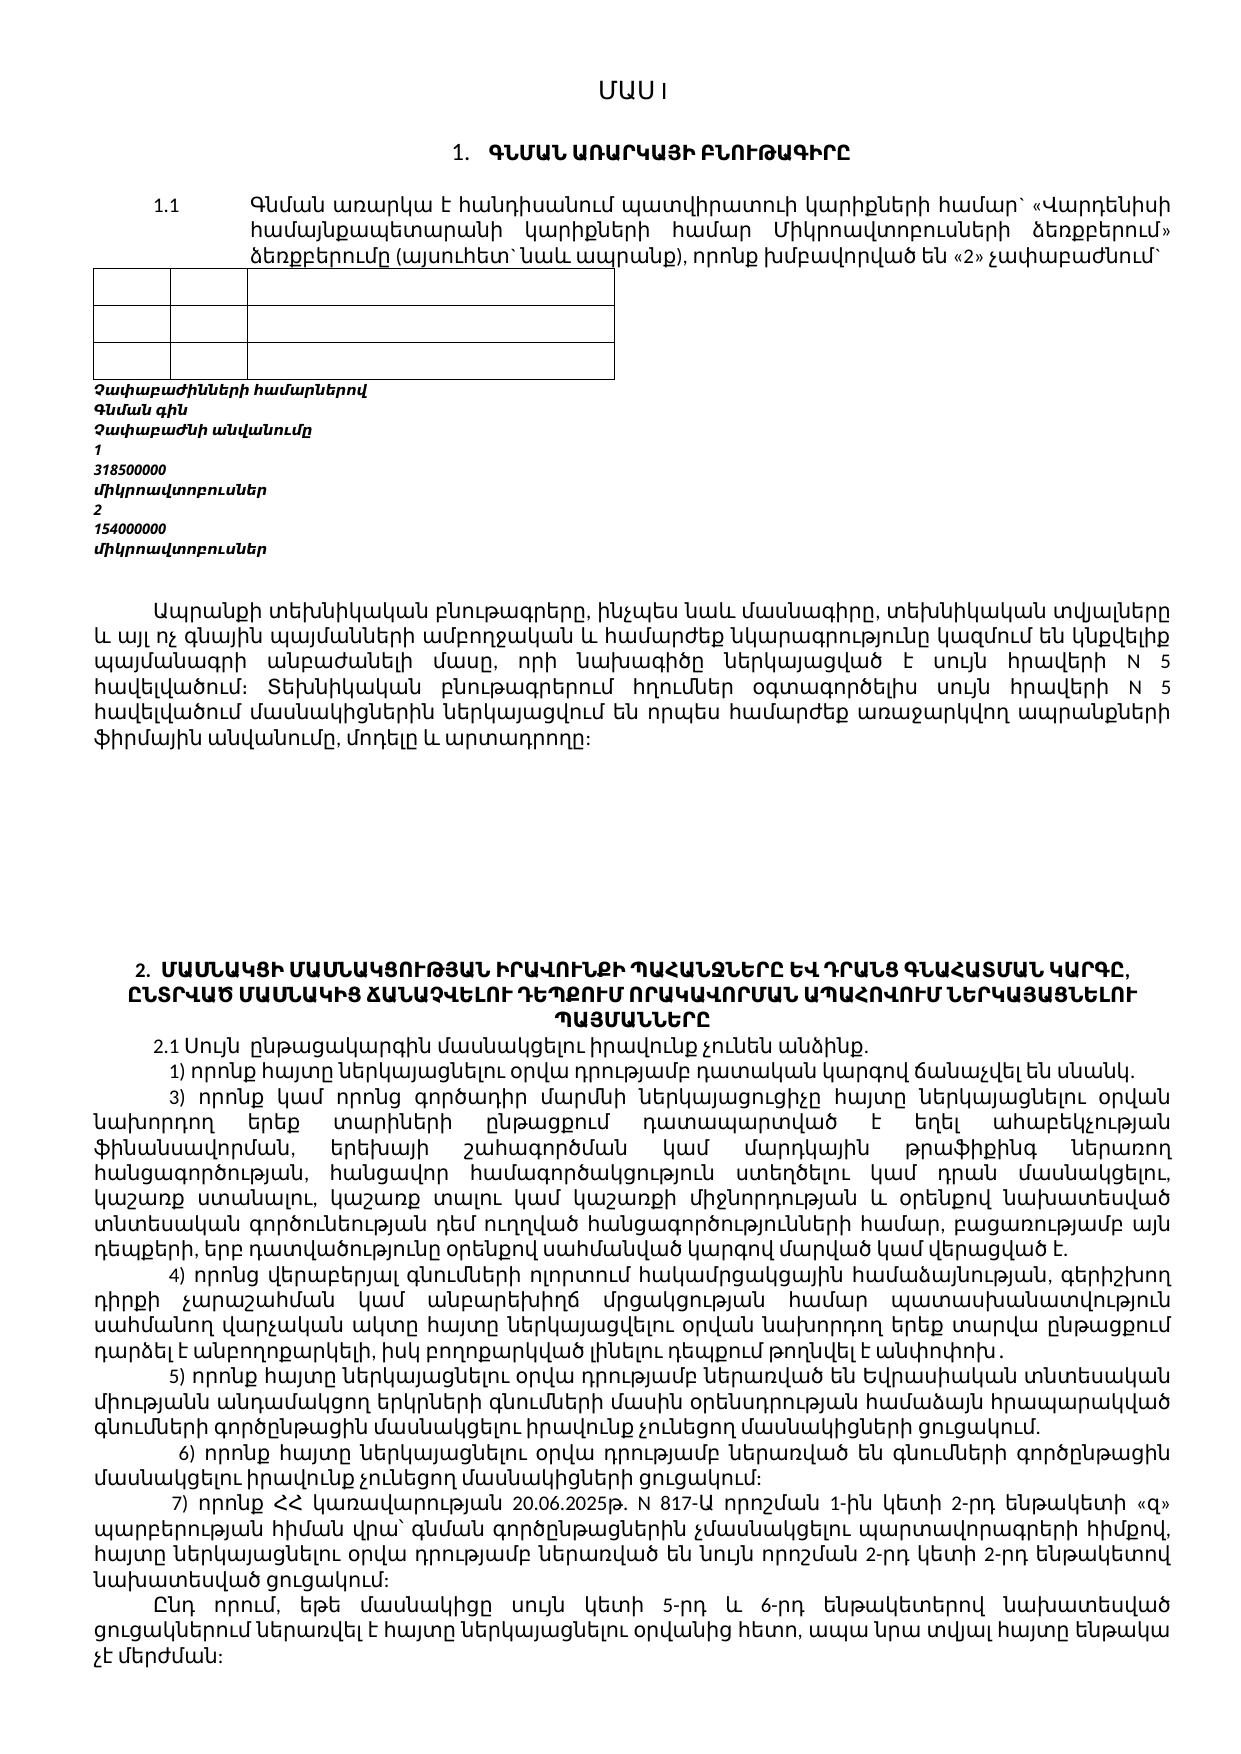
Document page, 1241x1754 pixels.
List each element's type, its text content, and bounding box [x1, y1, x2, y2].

text 2. ՄԱՍՆԱԿՑԻ ՄԱՍՆԱԿՑՈՒԹՅԱՆ ԻՐԱՎՈՒՆՔԻ ՊԱՀԱՆՋՆԵՐԸ ԵՎ ԴՐԱՆՑ ԳՆԱՀԱՏՄԱՆ ԿԱՐԳԸ, ԸՆՏՐՎԱԾ ՄԱՍՆԱԿԻՑ ՃԱՆԱՉՎԵԼՈՒ ԴԵՊՔՈՒՄ ՈՐԱԿԱՎՈՐՄԱՆ ԱՊԱՀՈՎՈՒՄ ՆԵՐԿԱՅԱՑՆԵԼՈՒ ՊԱՅՄԱՆՆԵՐԸ [94, 957, 1171, 1033]
text Ապրանքի տեխնիկական բնութագրերը, ինչպես նաև մասնագիրը, տեխնիկական տվյալները և այլ ոչ գնային պայմանների ամբողջական և համարժեք նկարագրությունը կազմում են կնքվելիք պայմանագրի անբաժանելի մասը, որի նախագիծը ներկայացված է սույն հրավերի N 5 հավելվածում։ Տեխնիկական բնութագրերում հղումներ օգտագործելիս սույն հրավերի N 5 հավելվածում մասնակիցներին ներկայացվում են որպես համարժեք առաջարկվող ապրանքների ֆիրմային անվանումը, մոդելը և արտադրողը: [94, 598, 1171, 750]
text ՄԱՍ I [94, 75, 1171, 106]
text 1) որոնք հայտը ներկայացնելու օրվա դրությամբ դատական կարգով ճանաչվել են սնանկ. [94, 1058, 1171, 1084]
list ԳՆՄԱՆ ԱՌԱՐԿԱՅԻ ԲՆՈՒԹԱԳԻՐԸ [131, 136, 1171, 167]
text 6) որոնք հայտը ներկայացնելու օրվա դրությամբ ներառված են գնումների գործընթացին մասնակցելու իրավունք չունեցող մասնակիցների ցուցակում: [94, 1440, 1171, 1491]
text 5) որոնք հայտը ներկայացնելու օրվա դրությամբ ներառված են Եվրասիական տնտեսական միությանն անդամակցող երկրների գնումների մասին օրենսդրության համաձայն հրապարակված գնումների գործընթացին մասնակցելու իրավունք չունեցող մասնակիցների ցուցակում. [94, 1363, 1171, 1440]
text Ընդ որում, եթե մասնակիցը սույն կետի 5-րդ և 6-րդ ենթակետերով նախատեսված ցուցակներում ներառվել է հայտը ներկայացնելու օրվանից հետո, ապա նրա տվյալ հայտը ենթակա չէ մերժման: [94, 1592, 1171, 1668]
text 7) որոնք ՀՀ կառավարության 20.06.2025թ. N 817-Ա որոշման 1-ին կետի 2-րդ ենթակետի «զ» պարբերության հիման վրա՝ գնման գործընթացներին չմասնակցելու պարտավորագրերի հիմքով, հայտը ներկայացնելու օրվա դրությամբ ներառված են նույն որոշման 2-րդ կետի 2-րդ ենթակետով նախատեսված ցուցակում: [94, 1491, 1171, 1592]
text 4) որոնց վերաբերյալ գնումների ոլորտում հակամրցակցային համաձայնության, գերիշխող դիրքի չարաշահման կամ անբարեխիղճ մրցակցության համար պատասխանատվություն սահմանող վարչական ակտը հայտը ներկայացվելու օրվան նախորդող երեք տարվա ընթացքում դարձել է անբողոքարկելի, իսկ բողոքարկված լինելու դեպքում թողնվել է անփոփոխ․ [94, 1262, 1171, 1363]
text 3) որոնք կամ որոնց գործադիր մարմնի ներկայացուցիչը հայտը ներկայացնելու օրվան նախորդող երեք տարիների ընթացքում դատապարտված է եղել ահաբեկչության ֆինանսավորման, երեխայի շահագործման կամ մարդկային թրաֆիքինգ ներառող հանցագործության, հանցավոր համագործակցություն ստեղծելու կամ դրան մասնակցելու, կաշառք ստանալու, կաշառք տալու կամ կաշառքի միջնորդության և օրենքով նախատեսված տնտեսական գործունեության դեմ ուղղված հանցագործությունների համար, բացառությամբ այն դեպքերի, երբ դատվածությունը օրենքով սահմանված կարգով մարված կամ վերացված է. [94, 1084, 1171, 1262]
subtitle Գնման առարկա է հանդիսանում պատվիրատուի կարիքների համար` «Վարդենիսի համայնքապետարանի կարիքների համար Միկրոավտոբուսների ձեռքբերում» ձեռքբերումը (այսուհետ` նաև ապրանք), որոնք խմբավորված են «2» չափաբաժնում` [153, 192, 1171, 268]
text 2.1 Սույն ընթացակարգին մասնակցելու իրավունք չունեն անձինք. [94, 1033, 1171, 1058]
